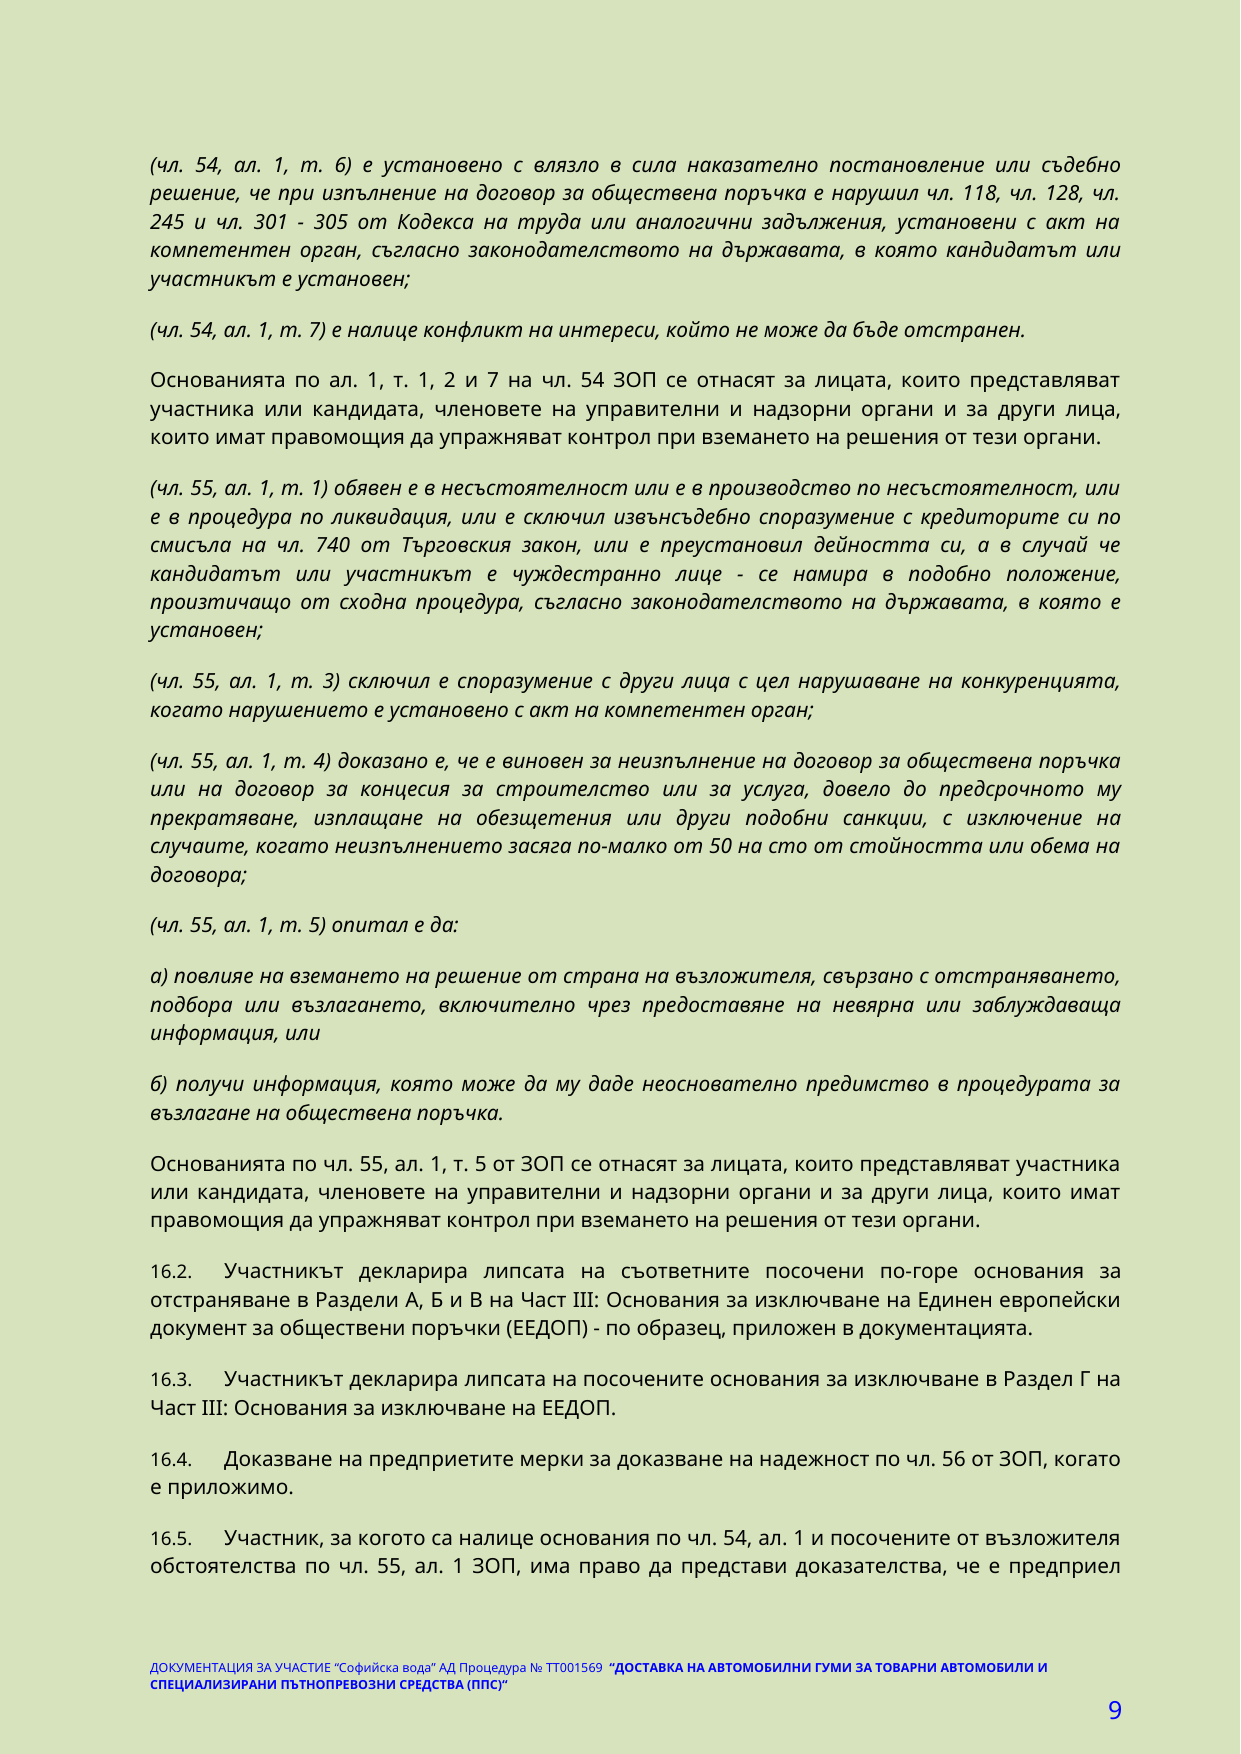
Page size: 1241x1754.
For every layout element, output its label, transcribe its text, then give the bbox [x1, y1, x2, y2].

text б) получи информация, която може да му даде неоснователно предимство в процедурата за възлагане на обществена поръчка. [150, 1069, 1122, 1126]
text Основанията по чл. 55, ал. 1, т. 5 от ЗОП се отнасят за лицата, които представляват участника или кандидата, членовете на управителни и надзорни органи и за други лица, които имат правомощия да упражняват контрол при вземането на решения от тези органи. [150, 1149, 1122, 1234]
text (чл. 55, ал. 1, т. 4) доказано е, че е виновен за неизпълнение на договор за обществена поръчка или на договор за концесия за строителство или за услуга, довело до предсрочното му прекратяване, изплащане на обезщетения или други подобни санкции, с изключение на случаите, когато неизпълнението засяга по-малко от 50 на сто от стойността или обема на договора; [150, 746, 1122, 888]
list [150, 1523, 1122, 1580]
list Участникът декларира липсата на посочените основания за изключване в Раздел Г на Част III: Основания за изключване на ЕЕДОП. [150, 1364, 1122, 1421]
list Доказване на предприетите мерки за доказване на надежност по чл. 56 от ЗОП, когато е приложимо. [150, 1444, 1122, 1501]
text Основанията по ал. 1, т. 1, 2 и 7 на чл. 54 ЗОП се отнасят за лицата, които представляват участника или кандидата, членовете на управителни и надзорни органи и за други лица, които имат правомощия да упражняват контрол при вземането на решения от тези органи. [150, 366, 1122, 451]
text а) повлияе на вземането на решение от страна на възложителя, свързано с отстраняването, подбора или възлагането, включително чрез предоставяне на невярна или заблуждаваща информация, или [150, 962, 1122, 1047]
text (чл. 54, ал. 1, т. 6) е установено с влязло в сила наказателно постановление или съдебно решение, че при изпълнение на договор за обществена поръчка е нарушил чл. 118, чл. 128, чл. 245 и чл. 301 - 305 от Кодекса на труда или аналогични задължения, установени с акт на компетентен орган, съгласно законодателството на държавата, в която кандидатът или участникът е установен; [150, 150, 1122, 292]
text (чл. 55, ал. 1, т. 1) обявен е в несъстоятелност или е в производство по несъстоятелност, или е в процедура по ликвидация, или е сключил извънсъдебно споразумение с кредиторите си по смисъла на чл. 740 от Търговския закон, или е преустановил дейността си, а в случай че кандидатът или участникът е чуждестранно лице - се намира в подобно положение, произтичащо от сходна процедура, съгласно законодателството на държавата, в която е установен; [150, 473, 1122, 644]
list Участникът декларира липсата на съответните посочени по-горе основания за отстраняване в Раздели А, Б и В на Част III: Основания за изключване на Единен европейски документ за обществени поръчки (ЕЕДОП) - по образец, приложен в документацията. [150, 1257, 1122, 1342]
text (чл. 55, ал. 1, т. 5) опитал е да: [150, 911, 1122, 939]
text (чл. 54, ал. 1, т. 7) е налице конфликт на интереси, който не може да бъде отстранен. [150, 315, 1122, 343]
text (чл. 55, ал. 1, т. 3) сключил е споразумение с други лица с цел нарушаване на конкуренцията, когато нарушението е установено с акт на компетентен орган; [150, 667, 1122, 723]
